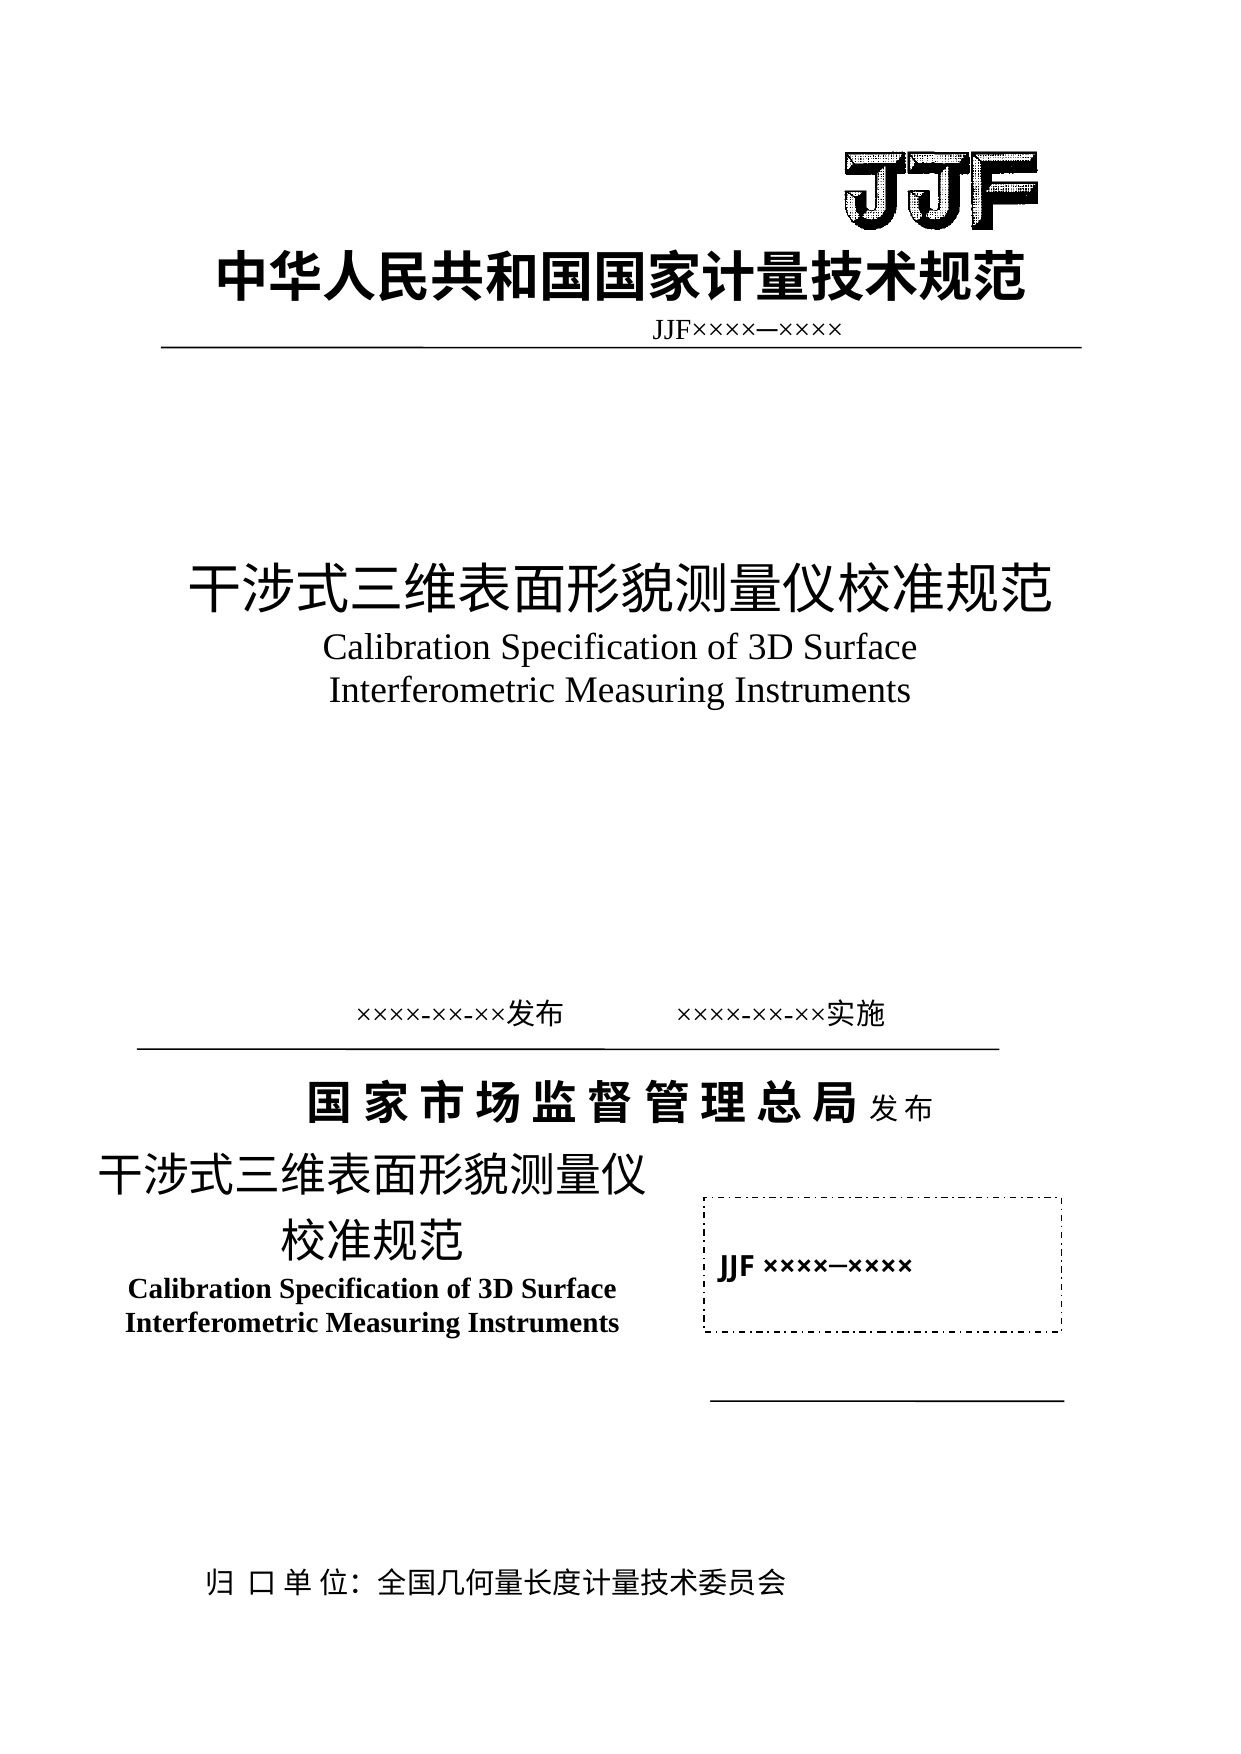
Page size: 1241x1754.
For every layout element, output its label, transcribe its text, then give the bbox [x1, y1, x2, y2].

text ××××-××-××发布 ××××-××-××实施 [118, 991, 1122, 1033]
text Interferometric Measuring Instruments [118, 667, 1122, 710]
text 中华人民共和国国家计量技术规范 [118, 234, 1122, 312]
picture [842, 150, 1041, 234]
text 干涉式三维表面形貌测量仪校准规范Calibration Specification of 3D Surface [118, 546, 1122, 667]
text JJF××××─×××× [118, 312, 1122, 346]
text 归 口 单 位：全国几何量长度计量技术委员会 [118, 1560, 1122, 1602]
text 国 家 市 场 监 督 管 理 总 局 发 布 [118, 1066, 1122, 1132]
